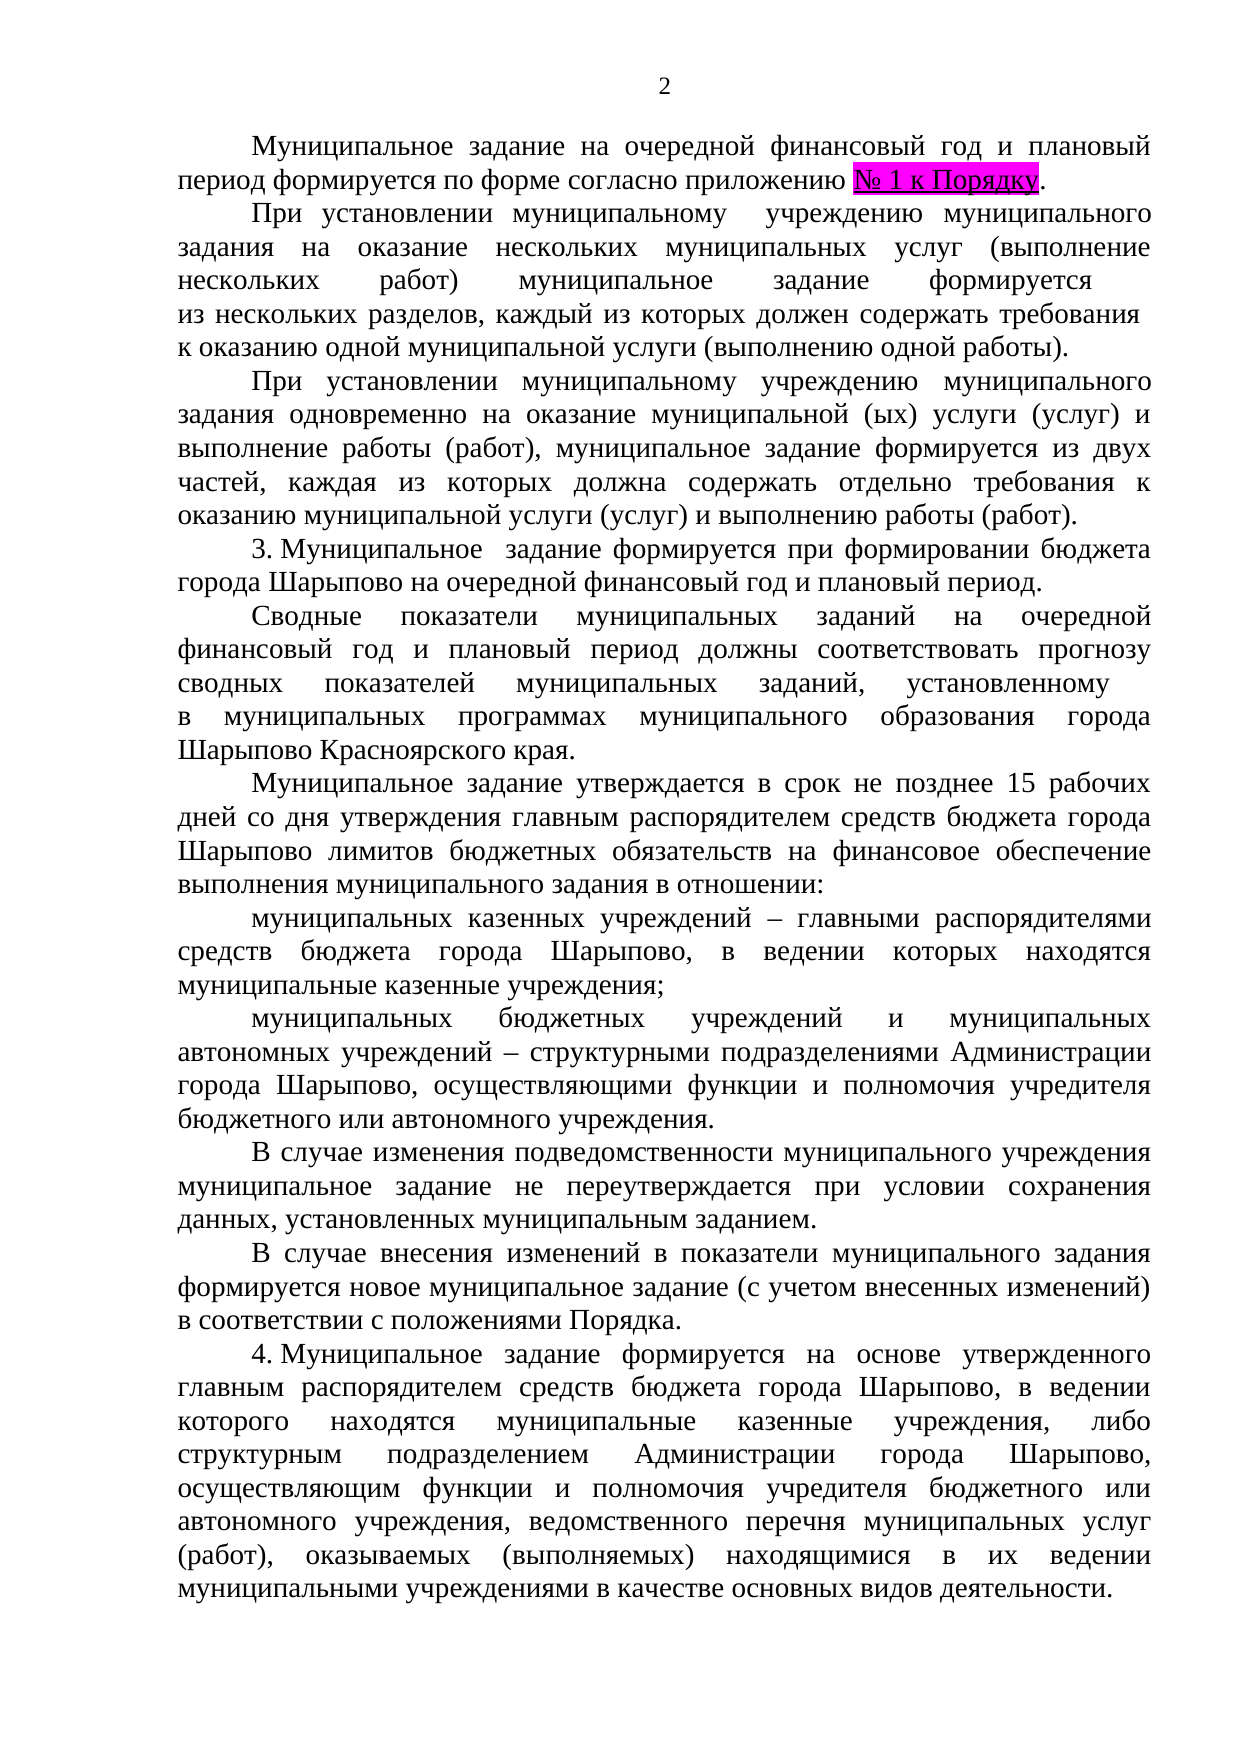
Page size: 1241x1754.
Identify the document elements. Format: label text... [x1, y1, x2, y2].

text В случае изменения подведомственности муниципального учреждения муниципальное задание не переутверждается при условии сохранения данных, установленных муниципальным заданием. [177, 1134, 1152, 1235]
text Муниципальное задание на очередной финансовый год и плановый период формируется по форме согласно приложению № 1 к Порядку. [177, 128, 1152, 195]
text муниципальных казенных учреждений – главными распорядителями средств бюджета города Шарыпово, в ведении которых находятся муниципальные казенные учреждения; [177, 900, 1152, 1000]
text муниципальных бюджетных учреждений и муниципальных автономных учреждений – структурными подразделениями Администрации города Шарыпово, осуществляющими функции и полномочия учредителя бюджетного или автономного учреждения. [177, 1000, 1152, 1134]
text При установлении муниципальному учреждению муниципального задания на оказание нескольких муниципальных услуг (выполнение нескольких работ) муниципальное задание формируется из нескольких разделов, каждый из которых должен содержать требования к оказанию одной муниципальной услуги (выполнению одной работы). [177, 195, 1152, 363]
text Муниципальное задание утверждается в срок не позднее 15 рабочих дней со дня утверждения главным распорядителем средств бюджета города Шарыпово лимитов бюджетных обязательств на финансовое обеспечение выполнения муниципального задания в отношении: [177, 766, 1152, 900]
text В случае внесения изменений в показатели муниципального задания формируется новое муниципальное задание (с учетом внесенных изменений) в соответствии с положениями Порядка. [177, 1235, 1152, 1336]
text 3. Муниципальное задание формируется при формировании бюджета города Шарыпово на очередной финансовый год и плановый период. [177, 531, 1152, 598]
text Сводные показатели муниципальных заданий на очередной финансовый год и плановый период должны соответствовать прогнозу сводных показателей муниципальных заданий, установленному в муниципальных программах муниципального образования города Шарыпово Красноярского края. [177, 598, 1152, 766]
text При установлении муниципальному учреждению муниципального задания одновременно на оказание муниципальной (ых) услуги (услуг) и выполнение работы (работ), муниципальное задание формируется из двух частей, каждая из которых должна содержать отдельно требования к оказанию муниципальной услуги (услуг) и выполнению работы (работ). [177, 363, 1152, 531]
text 4. Муниципальное задание формируется на основе утвержденного главным распорядителем средств бюджета города Шарыпово, в ведении которого находятся муниципальные казенные учреждения, либо структурным подразделением Администрации города Шарыпово, осуществляющим функции и полномочия учредителя бюджетного или автономного учреждения, ведомственного перечня муниципальных услуг (работ), оказываемых (выполняемых) находящимися в их ведении муниципальными учреждениями в качестве основных видов деятельности. [177, 1336, 1152, 1604]
